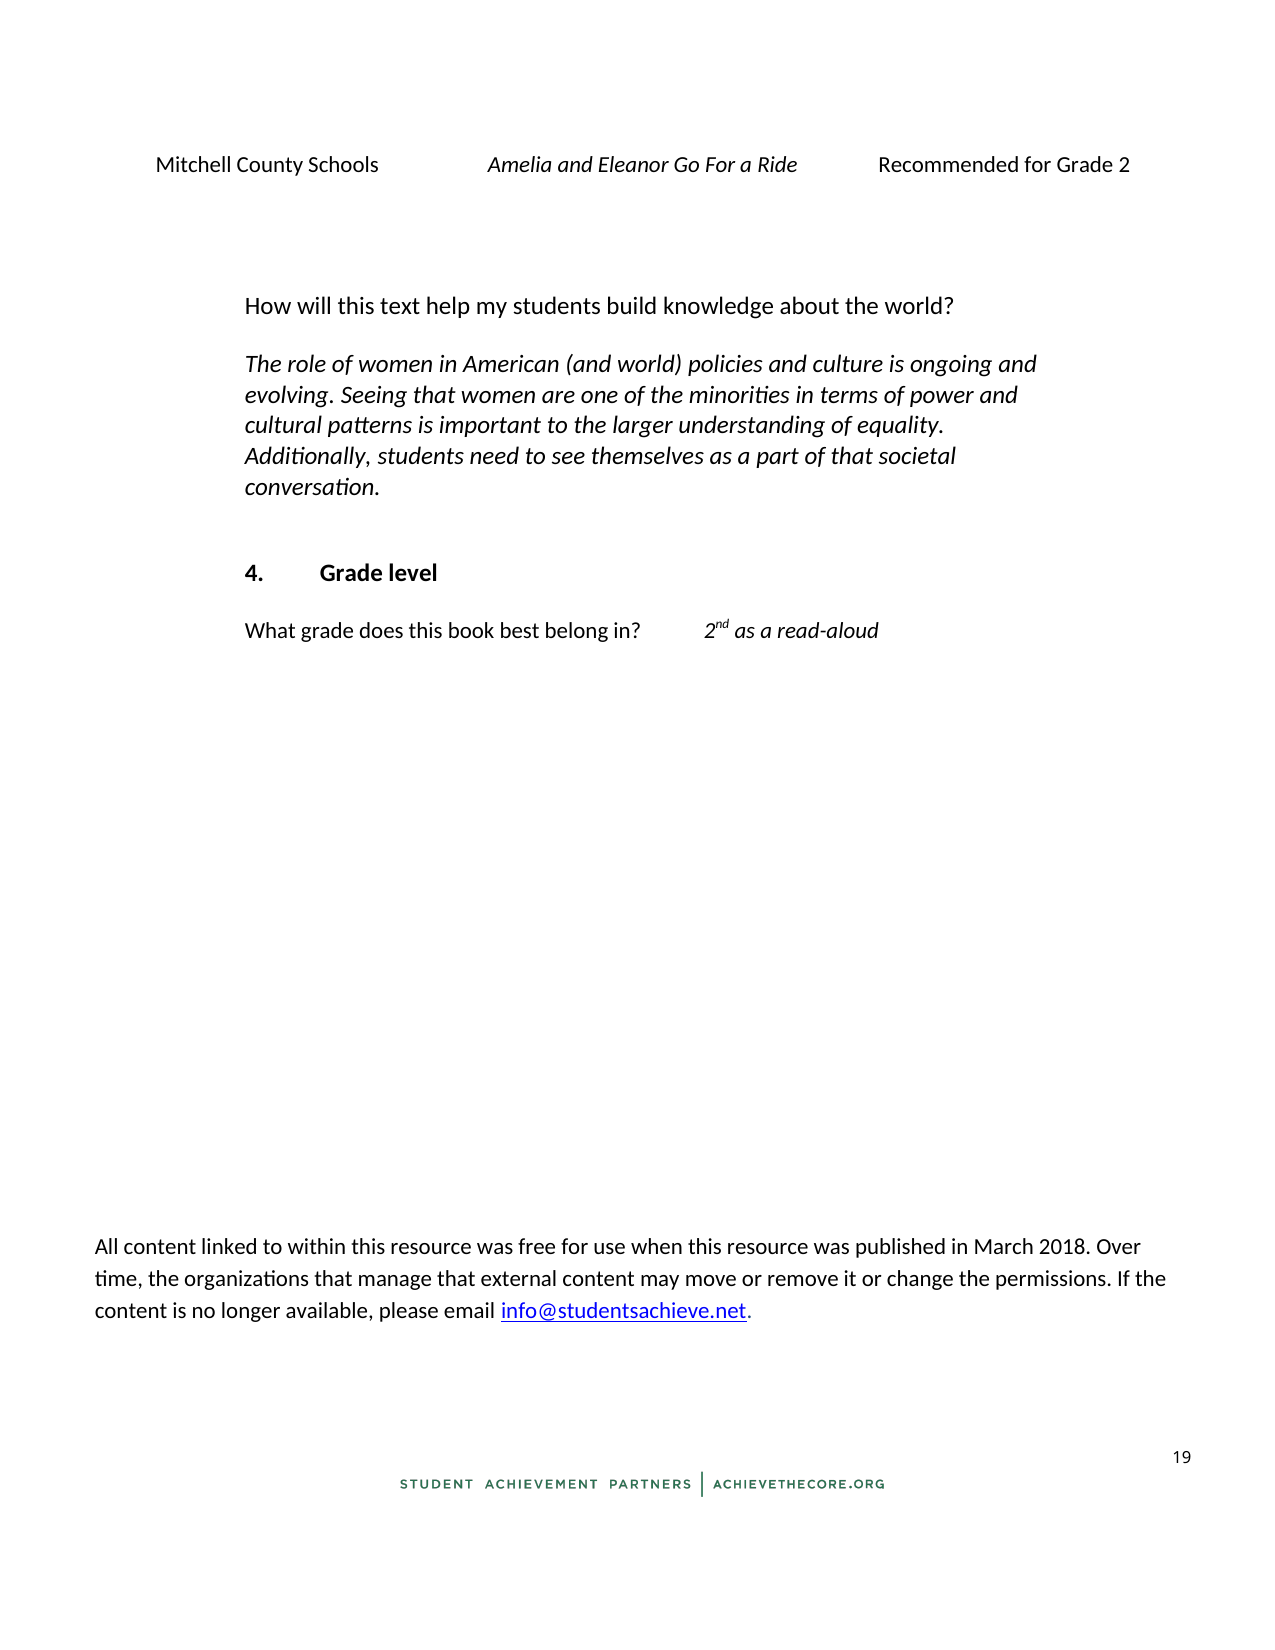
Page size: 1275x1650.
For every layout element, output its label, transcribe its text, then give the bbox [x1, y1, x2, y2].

text The role of women in American (and world) policies and culture is ongoing and evolving. Seeing that women are one of the minorities in terms of power and cultural patterns is important to the larger understanding of equality. Additionally, students need to see themselves as a part of that societal conversation. [244, 349, 1078, 501]
picture [389, 1468, 897, 1500]
text All content linked to within this resource was free for use when this resource was published in March 2018. Over time, the organizations that manage that external content may move or remove it or change the permissions. If the content is no longer available, please email info@studentsachieve.net. [94, 1232, 1191, 1325]
text How will this text help my students build knowledge about the world? [244, 290, 1078, 321]
text What grade does this book best belong in? 2nd as a read-aloud [244, 616, 1078, 644]
list Grade level [244, 557, 1078, 588]
